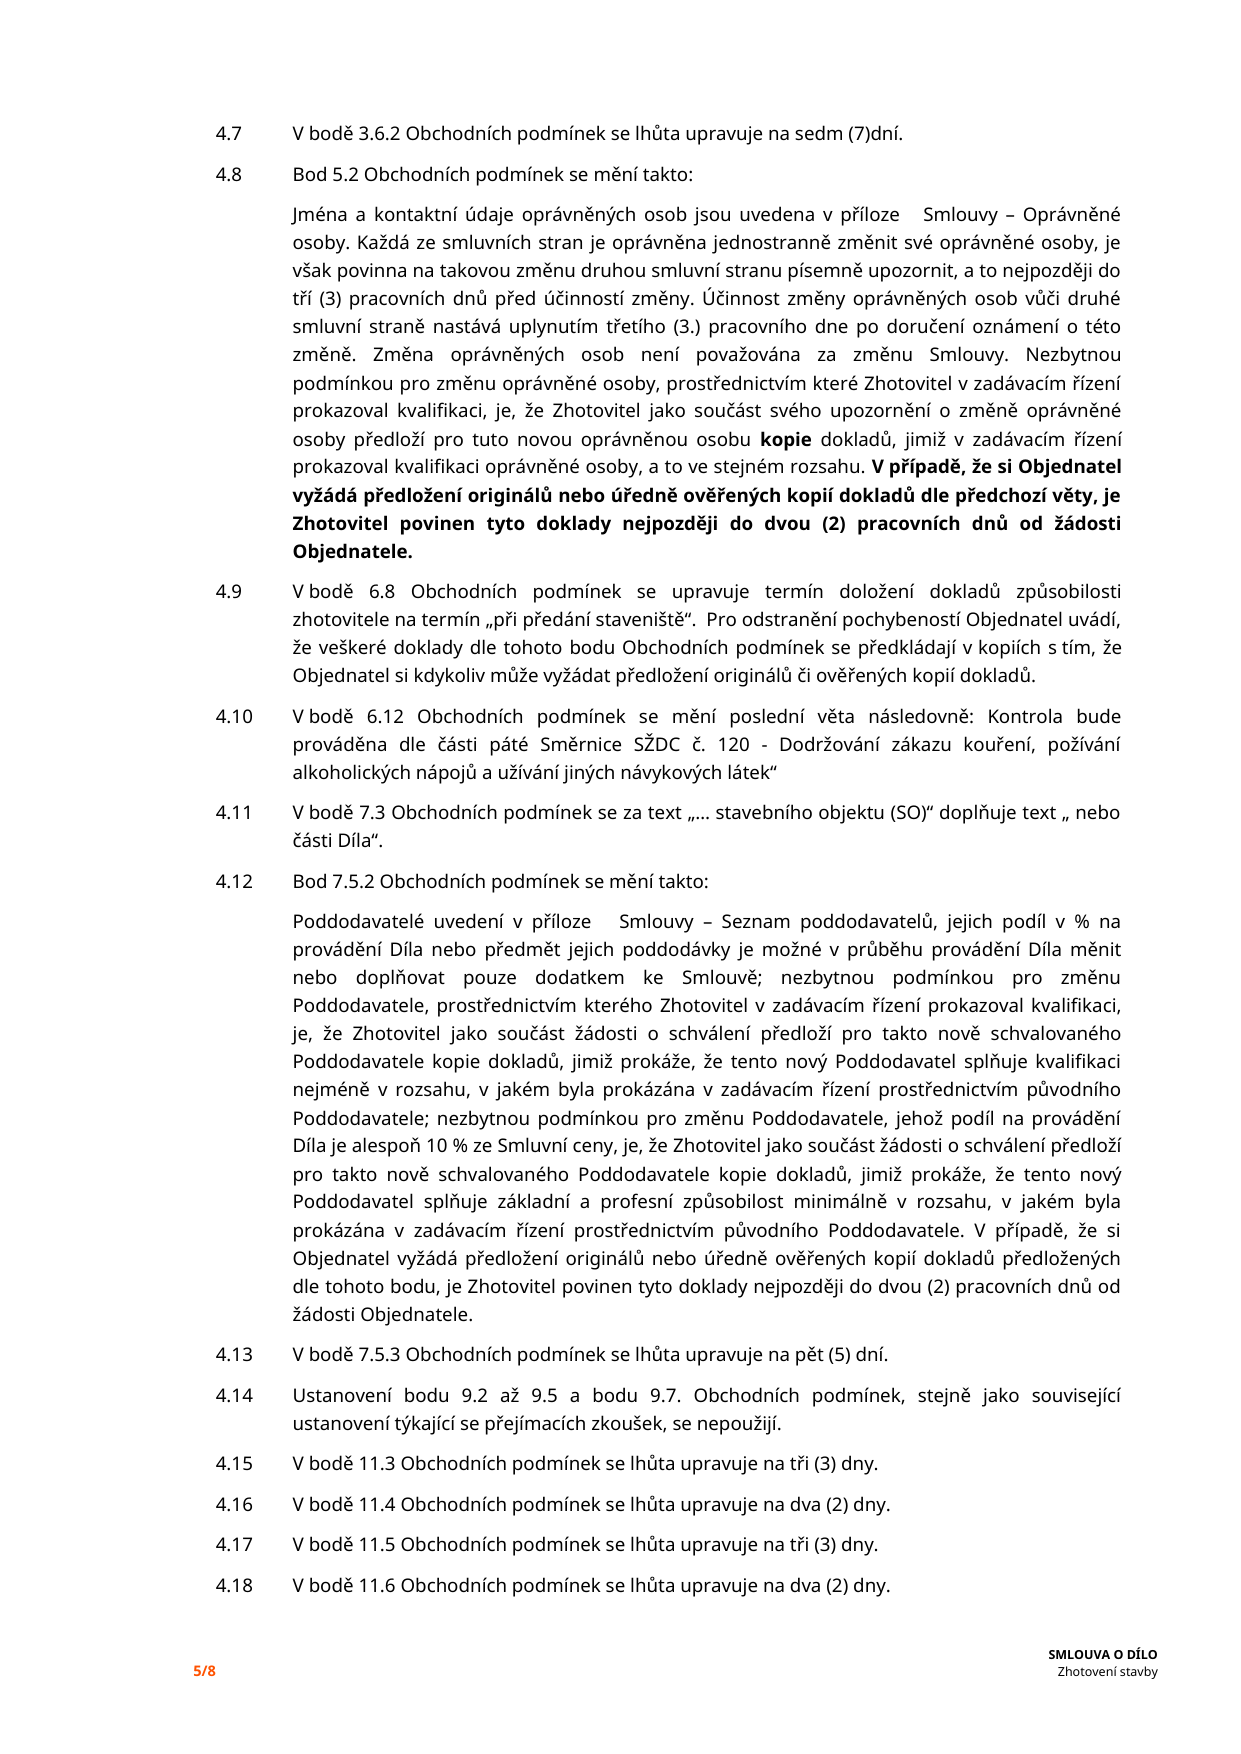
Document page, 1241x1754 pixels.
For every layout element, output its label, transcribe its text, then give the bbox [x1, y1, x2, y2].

text Bod 5.2 Obchodních podmínek se mění takto: [216, 161, 1122, 187]
text V bodě 6.8 Obchodních podmínek se upravuje termín doložení dokladů způsobilosti zhotovitele na termín „při předání staveniště“. Pro odstranění pochybeností Objednatel uvádí, že veškeré doklady dle tohoto bodu Obchodních podmínek se předkládají v kopiích s tím, že Objednatel si kdykoliv může vyžádat předložení originálů či ověřených kopií dokladů. [216, 578, 1122, 688]
text V bodě 6.12 Obchodních podmínek se mění poslední věta následovně: Kontrola bude prováděna dle části páté Směrnice SŽDC č. 120 - Dodržování zákazu kouření, požívání alkoholických nápojů a užívání jiných návykových látek“ [216, 703, 1122, 784]
text V bodě 11.6 Obchodních podmínek se lhůta upravuje na dva (2) dny. [216, 1572, 1122, 1598]
text V bodě 11.4 Obchodních podmínek se lhůta upravuje na dva (2) dny. [216, 1491, 1122, 1517]
text V bodě 3.6.2 Obchodních podmínek se lhůta upravuje na sedm (7)dní. [216, 121, 1122, 146]
text V bodě 7.5.3 Obchodních podmínek se lhůta upravuje na pět (5) dní. [216, 1341, 1122, 1367]
text V bodě 11.5 Obchodních podmínek se lhůta upravuje na tři (3) dny. [216, 1532, 1122, 1557]
text V bodě 11.3 Obchodních podmínek se lhůta upravuje na tři (3) dny. [216, 1451, 1122, 1476]
text Ustanovení bodu 9.2 až 9.5 a bodu 9.7. Obchodních podmínek, stejně jako související ustanovení týkající se přejímacích zkoušek, se nepoužijí. [216, 1382, 1122, 1436]
text V bodě 7.3 Obchodních podmínek se za text „… stavebního objektu (SO)“ doplňuje text „ nebo části Díla“. [216, 799, 1122, 853]
text Jména a kontaktní údaje oprávněných osob jsou uvedena v příloze Smlouvy – Oprávněné osoby. Každá ze smluvních stran je oprávněna jednostranně změnit své oprávněné osoby, je však povinna na takovou změnu druhou smluvní stranu písemně upozornit, a to nejpozději do tří (3) pracovních dnů před účinností změny. Účinnost změny oprávněných osob vůči druhé smluvní straně nastává uplynutím třetího (3.) pracovního dne po doručení oznámení o této změně. Změna oprávněných osob není považována za změnu Smlouvy. Nezbytnou podmínkou pro změnu oprávněné osoby, prostřednictvím které Zhotovitel v zadávacím řízení prokazoval kvalifikaci, je, že Zhotovitel jako součást svého upozornění o změně oprávněné osoby předloží pro tuto novou oprávněnou osobu kopie dokladů, jimiž v zadávacím řízení prokazoval kvalifikaci oprávněné osoby, a to ve stejném rozsahu. V případě, že si Objednatel vyžádá předložení originálů nebo úředně ověřených kopií dokladů dle předchozí věty, je Zhotovitel povinen tyto doklady nejpozději do dvou (2) pracovních dnů od žádosti Objednatele. [292, 202, 1122, 563]
text Bod 7.5.2 Obchodních podmínek se mění takto: [216, 868, 1122, 894]
text Poddodavatelé uvedení v příloze Smlouvy – Seznam poddodavatelů, jejich podíl v % na provádění Díla nebo předmět jejich poddodávky je možné v průběhu provádění Díla měnit nebo doplňovat pouze dodatkem ke Smlouvě; nezbytnou podmínkou pro změnu Poddodavatele, prostřednictvím kterého Zhotovitel v zadávacím řízení prokazoval kvalifikaci, je, že Zhotovitel jako součást žádosti o schválení předloží pro takto nově schvalovaného Poddodavatele kopie dokladů, jimiž prokáže, že tento nový Poddodavatel splňuje kvalifikaci nejméně v rozsahu, v jakém byla prokázána v zadávacím řízení prostřednictvím původního Poddodavatele; nezbytnou podmínkou pro změnu Poddodavatele, jehož podíl na provádění Díla je alespoň 10 % ze Smluvní ceny, je, že Zhotovitel jako součást žádosti o schválení předloží pro takto nově schvalovaného Poddodavatele kopie dokladů, jimiž prokáže, že tento nový Poddodavatel splňuje základní a profesní způsobilost minimálně v rozsahu, v jakém byla prokázána v zadávacím řízení prostřednictvím původního Poddodavatele. V případě, že si Objednatel vyžádá předložení originálů nebo úředně ověřených kopií dokladů předložených dle tohoto bodu, je Zhotovitel povinen tyto doklady nejpozději do dvou (2) pracovních dnů od žádosti Objednatele. [292, 909, 1122, 1326]
